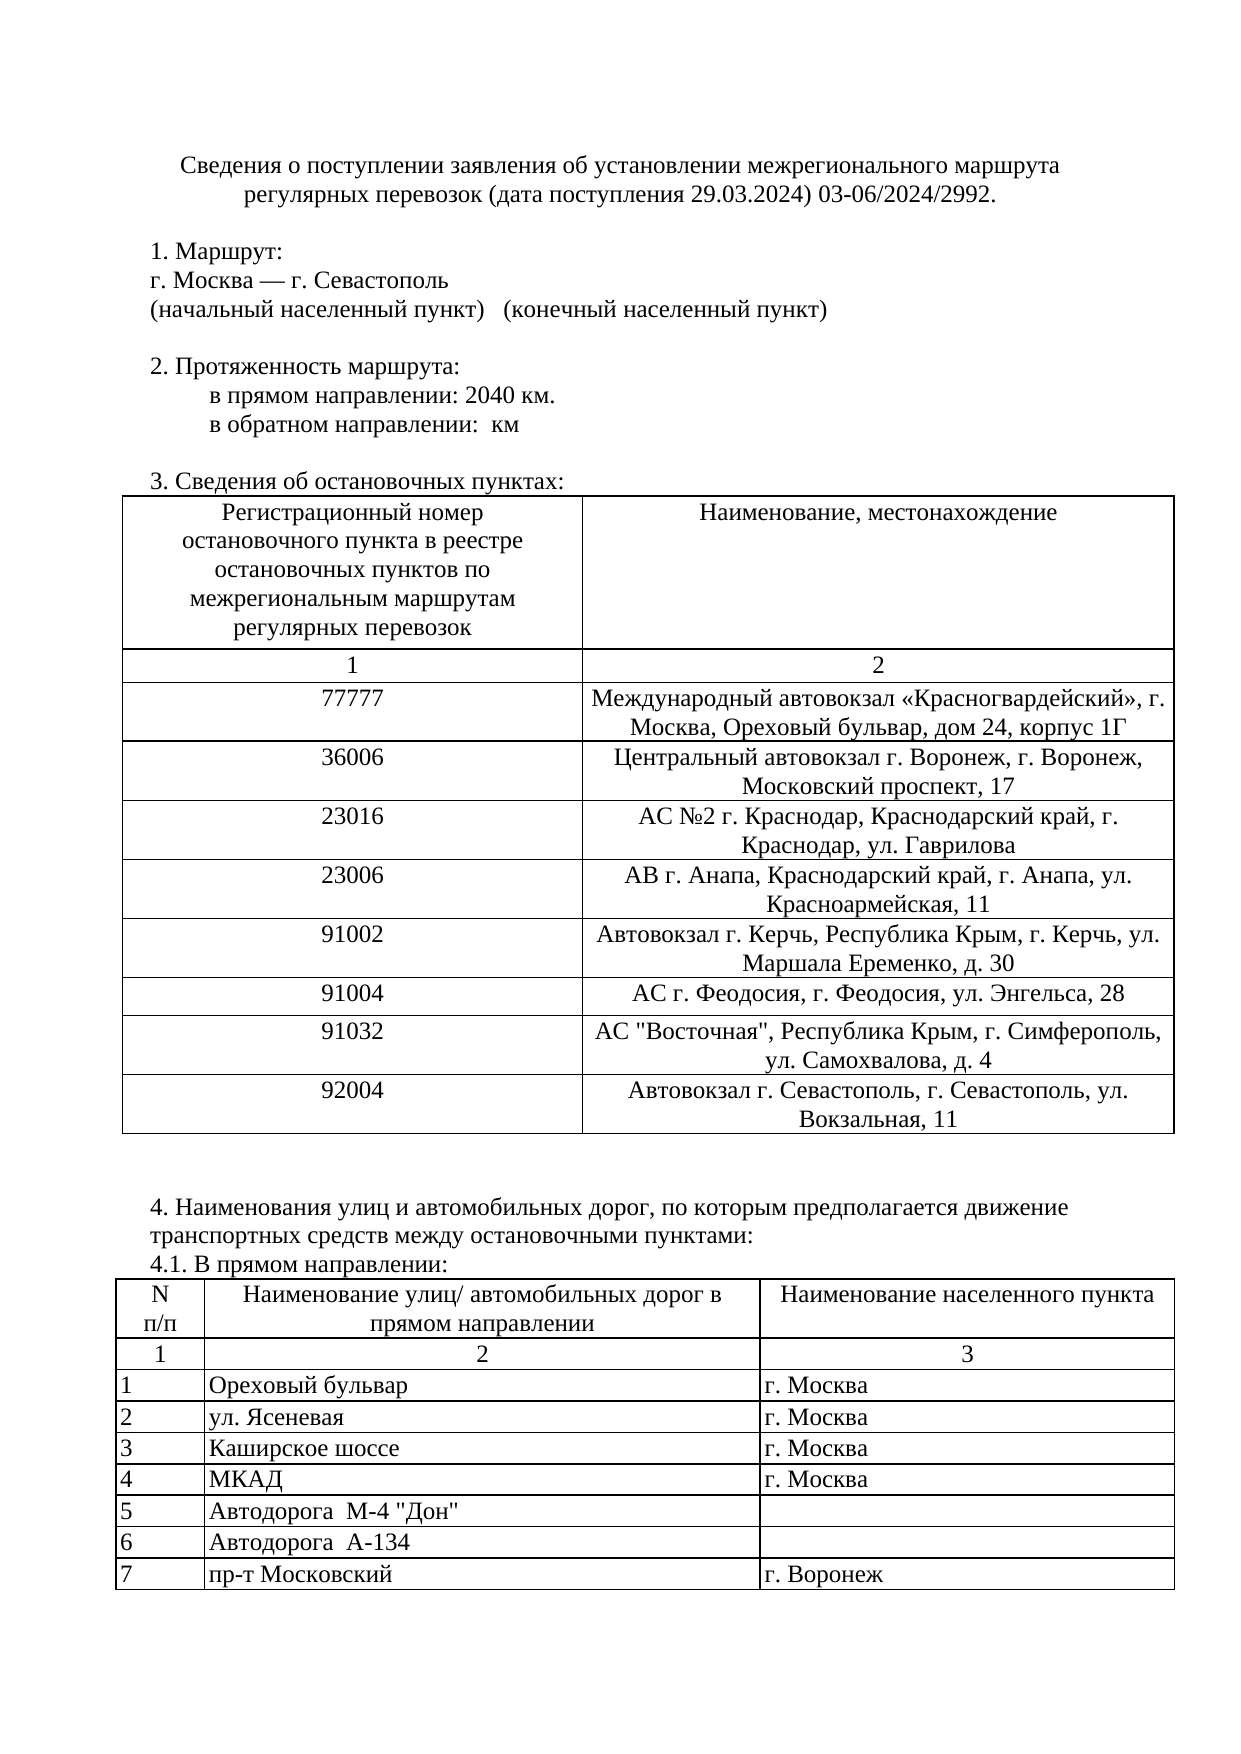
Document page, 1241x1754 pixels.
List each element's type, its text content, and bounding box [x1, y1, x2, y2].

table_cell АВ г. Анапа, Краснодарский край, г. Анапа, ул. Красноармейская, 11 [583, 860, 1173, 918]
table_cell Автодорога М-4 "Дон" [205, 1496, 759, 1526]
table_cell 36006 [123, 742, 582, 799]
text 4.1. В прямом направлении: [150, 1249, 1090, 1278]
text Сведения о поступлении заявления об установлении межрегионального маршрута регулярных перевозок (дата поступления 29.03.2024) 03-06/2024/2992. [150, 150, 1090, 207]
table_cell Каширское шоссе [205, 1433, 759, 1463]
table_cell г. Воронеж [761, 1559, 1174, 1589]
table_cell 2 [583, 650, 1173, 681]
table_header Наименование населенного пункта [761, 1280, 1174, 1337]
text 4. Наименования улиц и автомобильных дорог, по которым предполагается движение транспортных средств между остановочными пунктами: [150, 1192, 1090, 1249]
table_cell 23016 [123, 801, 582, 858]
table_cell 23006 [123, 860, 582, 918]
table_cell 92004 [123, 1075, 582, 1133]
table_cell пр-т Московский [205, 1559, 759, 1589]
table_cell 91002 [123, 919, 582, 977]
table_cell 2 [117, 1402, 204, 1431]
table_cell 6 [117, 1527, 204, 1557]
table_cell Автовокзал г. Керчь, Республика Крым, г. Керчь, ул. Маршала Еременко, д. 30 [583, 919, 1173, 977]
table_cell [761, 1496, 1174, 1526]
table_cell АС №2 г. Краснодар, Краснодарский край, г. Краснодар, ул. Гаврилова [583, 801, 1173, 858]
text 1. Маршрут: [150, 236, 1090, 265]
text 2. Протяженность маршрута: [150, 351, 1090, 380]
table_cell г. Москва [761, 1402, 1174, 1431]
table_cell 3 [117, 1433, 204, 1463]
table_cell Автовокзал г. Севастополь, г. Севастополь, ул. Вокзальная, 11 [583, 1075, 1173, 1133]
text (начальный населенный пункт) (конечный населенный пункт) [150, 294, 1090, 322]
table_cell 91032 [123, 1016, 582, 1074]
table_header N п/п [117, 1280, 204, 1337]
table_cell 1 [117, 1370, 204, 1400]
text 3. Сведения об остановочных пунктах: [150, 466, 1090, 495]
table_cell [761, 1527, 1174, 1557]
table_cell ул. Ясеневая [205, 1402, 759, 1431]
table_cell 91004 [123, 978, 582, 1014]
table_cell 7 [117, 1559, 204, 1589]
table_cell Международный автовокзал «Красногвардейский», г. Москва, Ореховый бульвар, дом 24, корпус 1Г [583, 683, 1173, 740]
table_cell 3 [761, 1339, 1174, 1368]
table_header Наименование улиц/ автомобильных дорог в прямом направлении [205, 1280, 759, 1337]
table_cell Центральный автовокзал г. Воронеж, г. Воронеж, Московский проспект, 17 [583, 742, 1173, 799]
table_cell Ореховый бульвар [205, 1370, 759, 1400]
table_header Регистрационный номер остановочного пункта в реестре остановочных пунктов по межрегиональным маршрутам регулярных перевозок [123, 497, 582, 648]
table_cell г. Москва [761, 1370, 1174, 1400]
table_cell Автодорога А-134 [205, 1527, 759, 1557]
table_cell АС "Восточная", Республика Крым, г. Симферополь, ул. Самохвалова, д. 4 [583, 1016, 1173, 1074]
table_cell МКАД [205, 1465, 759, 1494]
table_cell 1 [117, 1339, 204, 1368]
text г. Москва — г. Севастополь [150, 265, 1090, 294]
table_header Наименование, местонахождение [583, 497, 1173, 648]
table_cell АС г. Феодосия, г. Феодосия, ул. Энгельса, 28 [583, 978, 1173, 1014]
table_cell 5 [117, 1496, 204, 1526]
table_cell г. Москва [761, 1433, 1174, 1463]
table_cell 4 [117, 1465, 204, 1494]
text в обратном направлении: км [150, 409, 1090, 437]
table_cell г. Москва [761, 1465, 1174, 1494]
table_cell 77777 [123, 683, 582, 740]
table_cell 1 [123, 650, 582, 681]
table_cell 2 [205, 1339, 759, 1368]
text в прямом направлении: 2040 км. [150, 380, 1090, 409]
